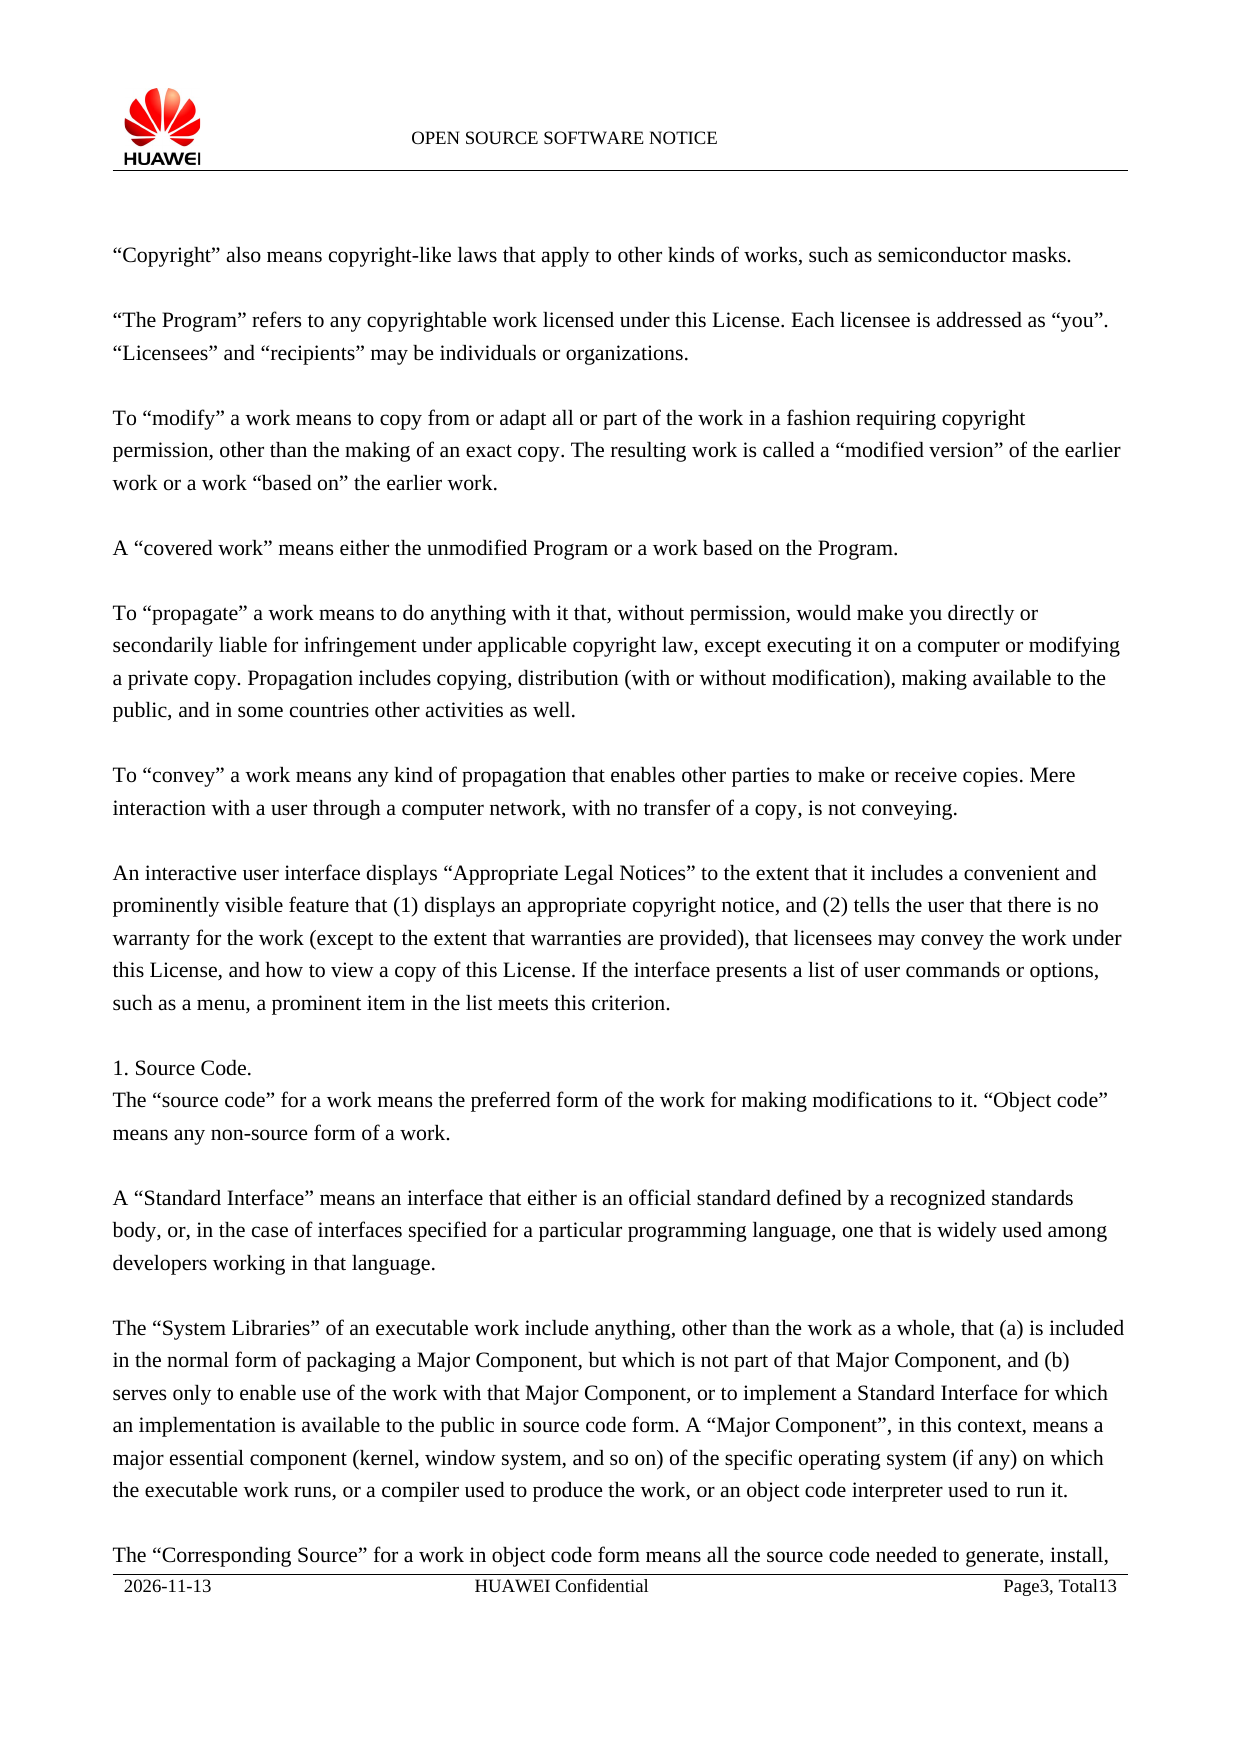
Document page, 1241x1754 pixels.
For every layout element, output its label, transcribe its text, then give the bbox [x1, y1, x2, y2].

picture [124, 88, 201, 165]
